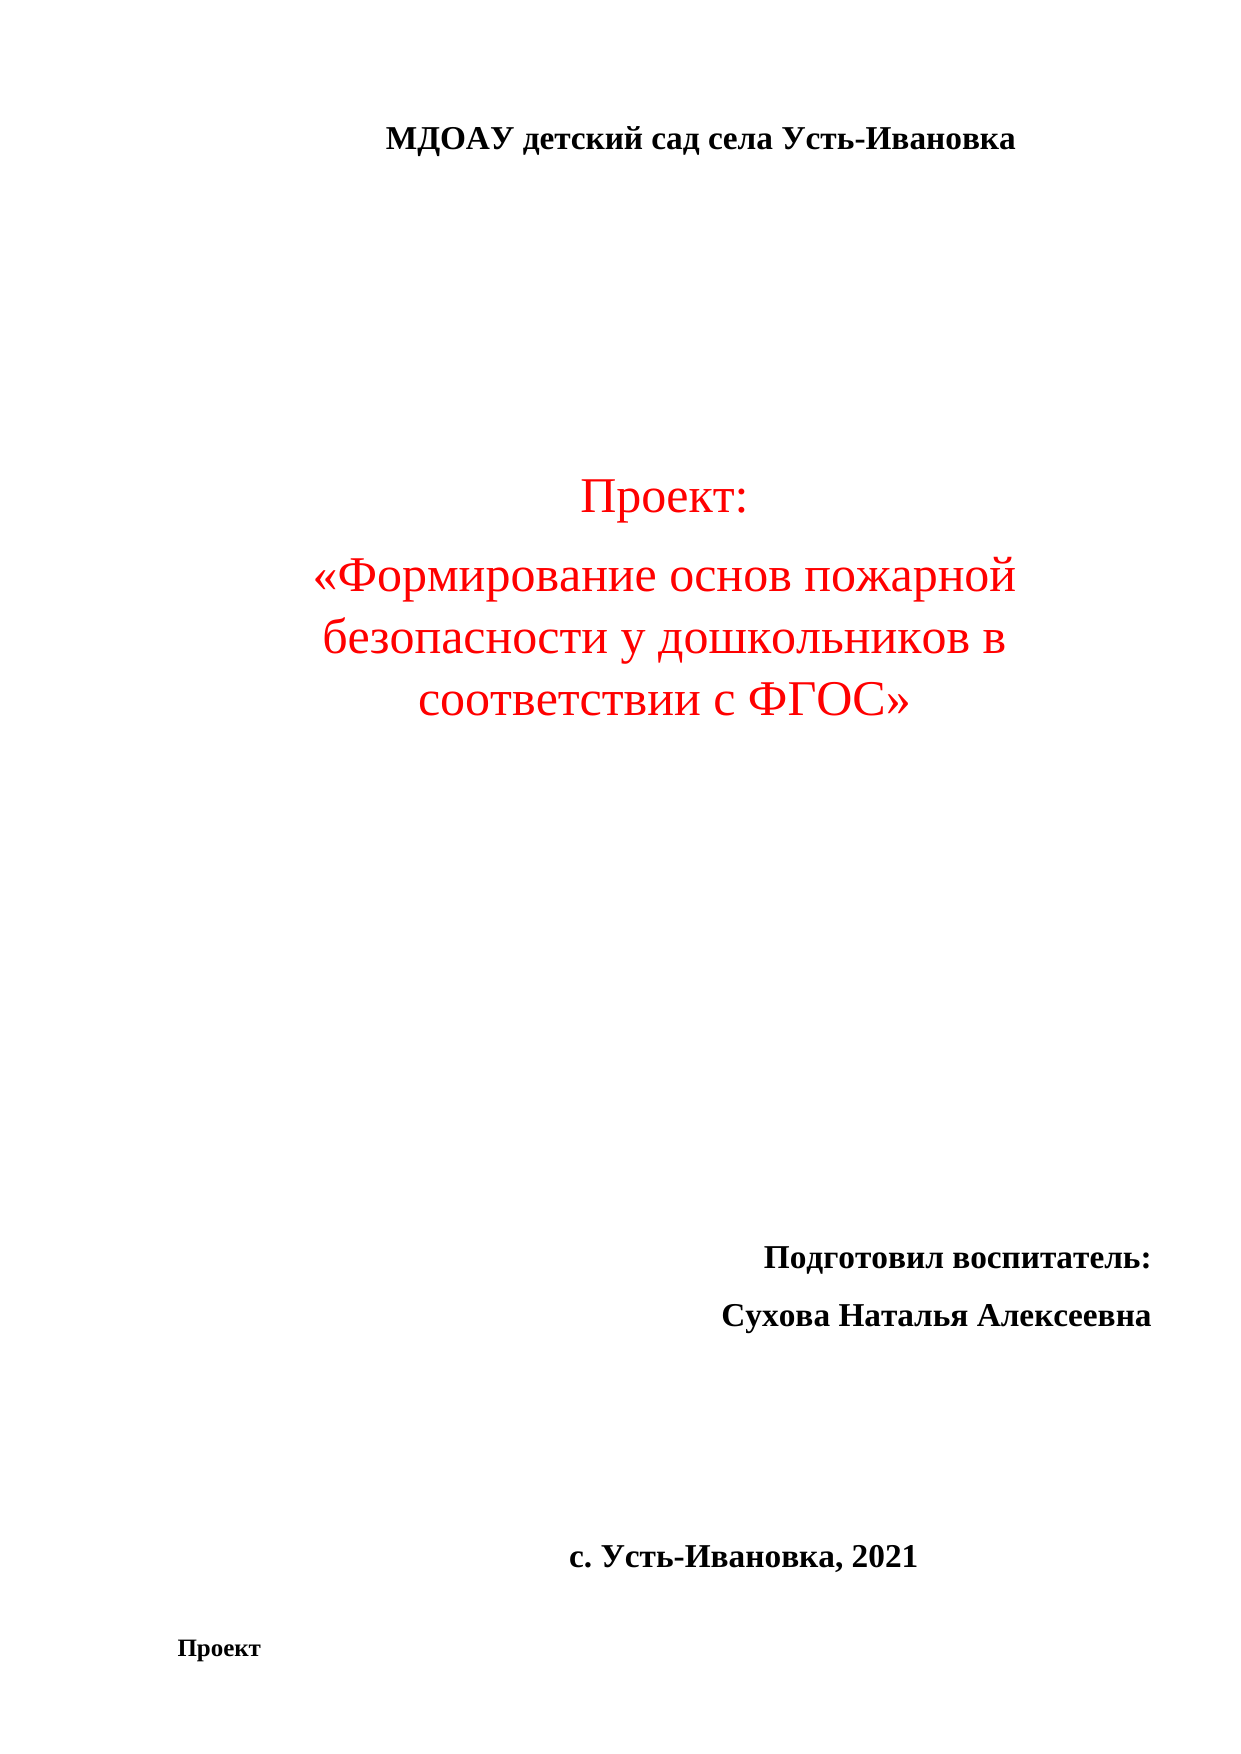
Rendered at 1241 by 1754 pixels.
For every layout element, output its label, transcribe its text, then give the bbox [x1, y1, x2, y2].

text с. Усть-Ивановка, 2021 [177, 1537, 1152, 1575]
text Проект: [177, 466, 1152, 524]
text Проект [177, 1633, 1152, 1662]
text «Формирование основ пожарной безопасности у дошкольников в соответствии с ФГОС» [177, 545, 1152, 727]
text Сухова Наталья Алексеевна [177, 1295, 1152, 1333]
text МДОАУ детский сад села Усть-Ивановка [177, 118, 1152, 156]
text Подготовил воспитатель: [177, 1237, 1152, 1275]
